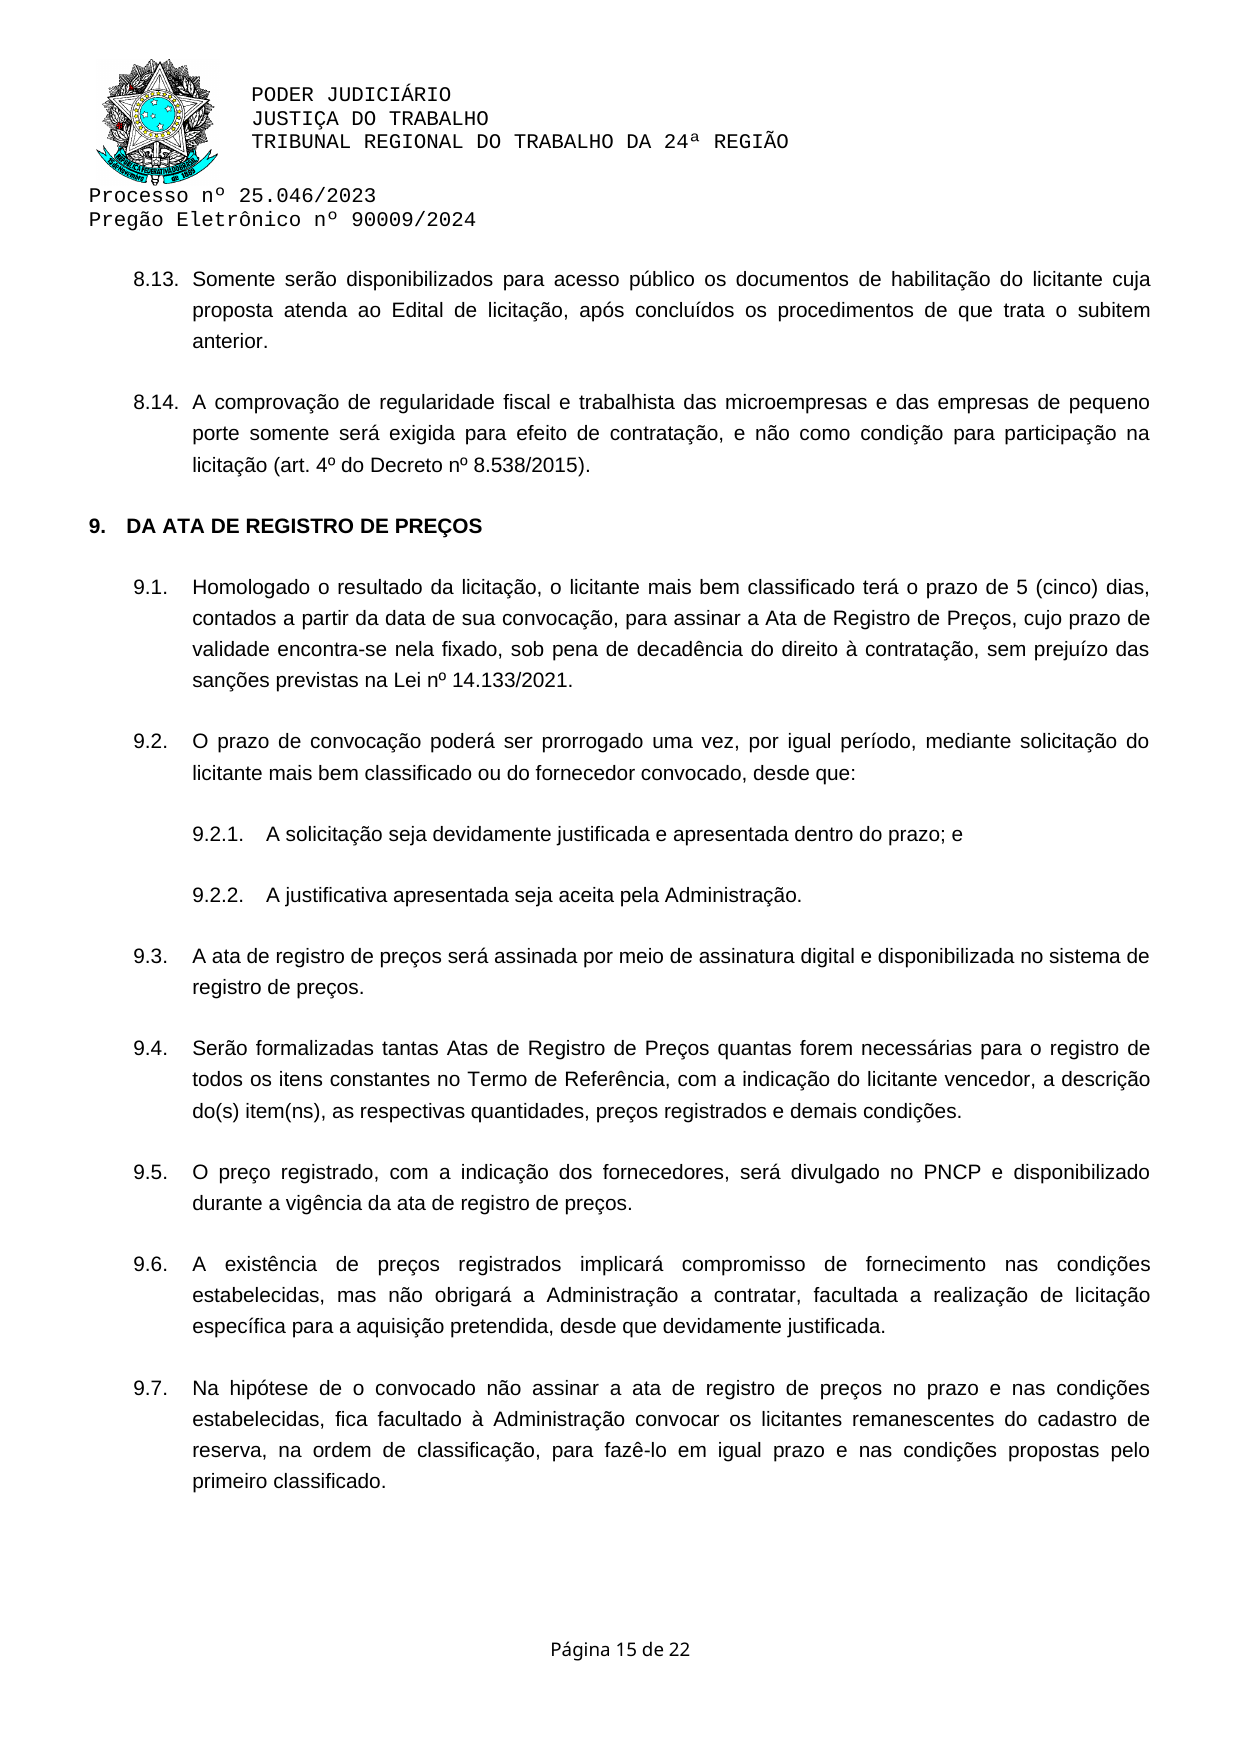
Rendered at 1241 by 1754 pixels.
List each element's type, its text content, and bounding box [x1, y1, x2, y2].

text Serão formalizadas tantas Atas de Registro de Preços quantas forem necessárias para o registro de todos os itens constantes no Termo de Referência, com a indicação do licitante vencedor, a descrição do(s) item(ns), as respectivas quantidades, preços registrados e demais condições. [133, 1036, 1152, 1122]
text O preço registrado, com a indicação dos fornecedores, será divulgado no PNCP e disponibilizado durante a vigência da ata de registro de preços. [133, 1159, 1152, 1215]
text Homologado o resultado da licitação, o licitante mais bem classificado terá o prazo de 5 (cinco) dias, contados a partir da data de sua convocação, para assinar a Ata de Registro de Preços, cujo prazo de validade encontra-se nela fixado, sob pena de decadência do direito à contratação, sem prejuízo das sanções previstas na Lei nº 14.133/2021. [133, 575, 1152, 692]
text Somente serão disponibilizados para acesso público os documentos de habilitação do licitante cuja proposta atenda ao Edital de licitação, após concluídos os procedimentos de que trata o subitem anterior. [133, 267, 1152, 353]
list A solicitação seja devidamente justificada e apresentada dentro do prazo; e [192, 822, 1152, 846]
text A ata de registro de preços será assinada por meio de assinatura digital e disponibilizada no sistema de registro de preços. [133, 944, 1152, 999]
text Na hipótese de o convocado não assinar a ata de registro de preços no prazo e nas condições estabelecidas, fica facultado à Administração convocar os licitantes remanescentes do cadastro de reserva, na ordem de classificação, para fazê-lo em igual prazo e nas condições propostas pelo primeiro classificado. [133, 1375, 1152, 1493]
text A comprovação de regularidade fiscal e trabalhista das microempresas e das empresas de pequeno porte somente será exigida para efeito de contratação, e não como condição para participação na licitação (art. 4º do Decreto nº 8.538/2015). [133, 390, 1152, 476]
text A existência de preços registrados implicará compromisso de fornecimento nas condições estabelecidas, mas não obrigará a Administração a contratar, facultada a realização de licitação específica para a aquisição pretendida, desde que devidamente justificada. [133, 1252, 1152, 1338]
list A justificativa apresentada seja aceita pela Administração. [192, 883, 1152, 907]
picture [96, 59, 220, 186]
text DA ATA DE REGISTRO DE PREÇOS [89, 513, 1152, 537]
text O prazo de convocação poderá ser prorrogado uma vez, por igual período, mediante solicitação do licitante mais bem classificado ou do fornecedor convocado, desde que: [133, 729, 1152, 784]
